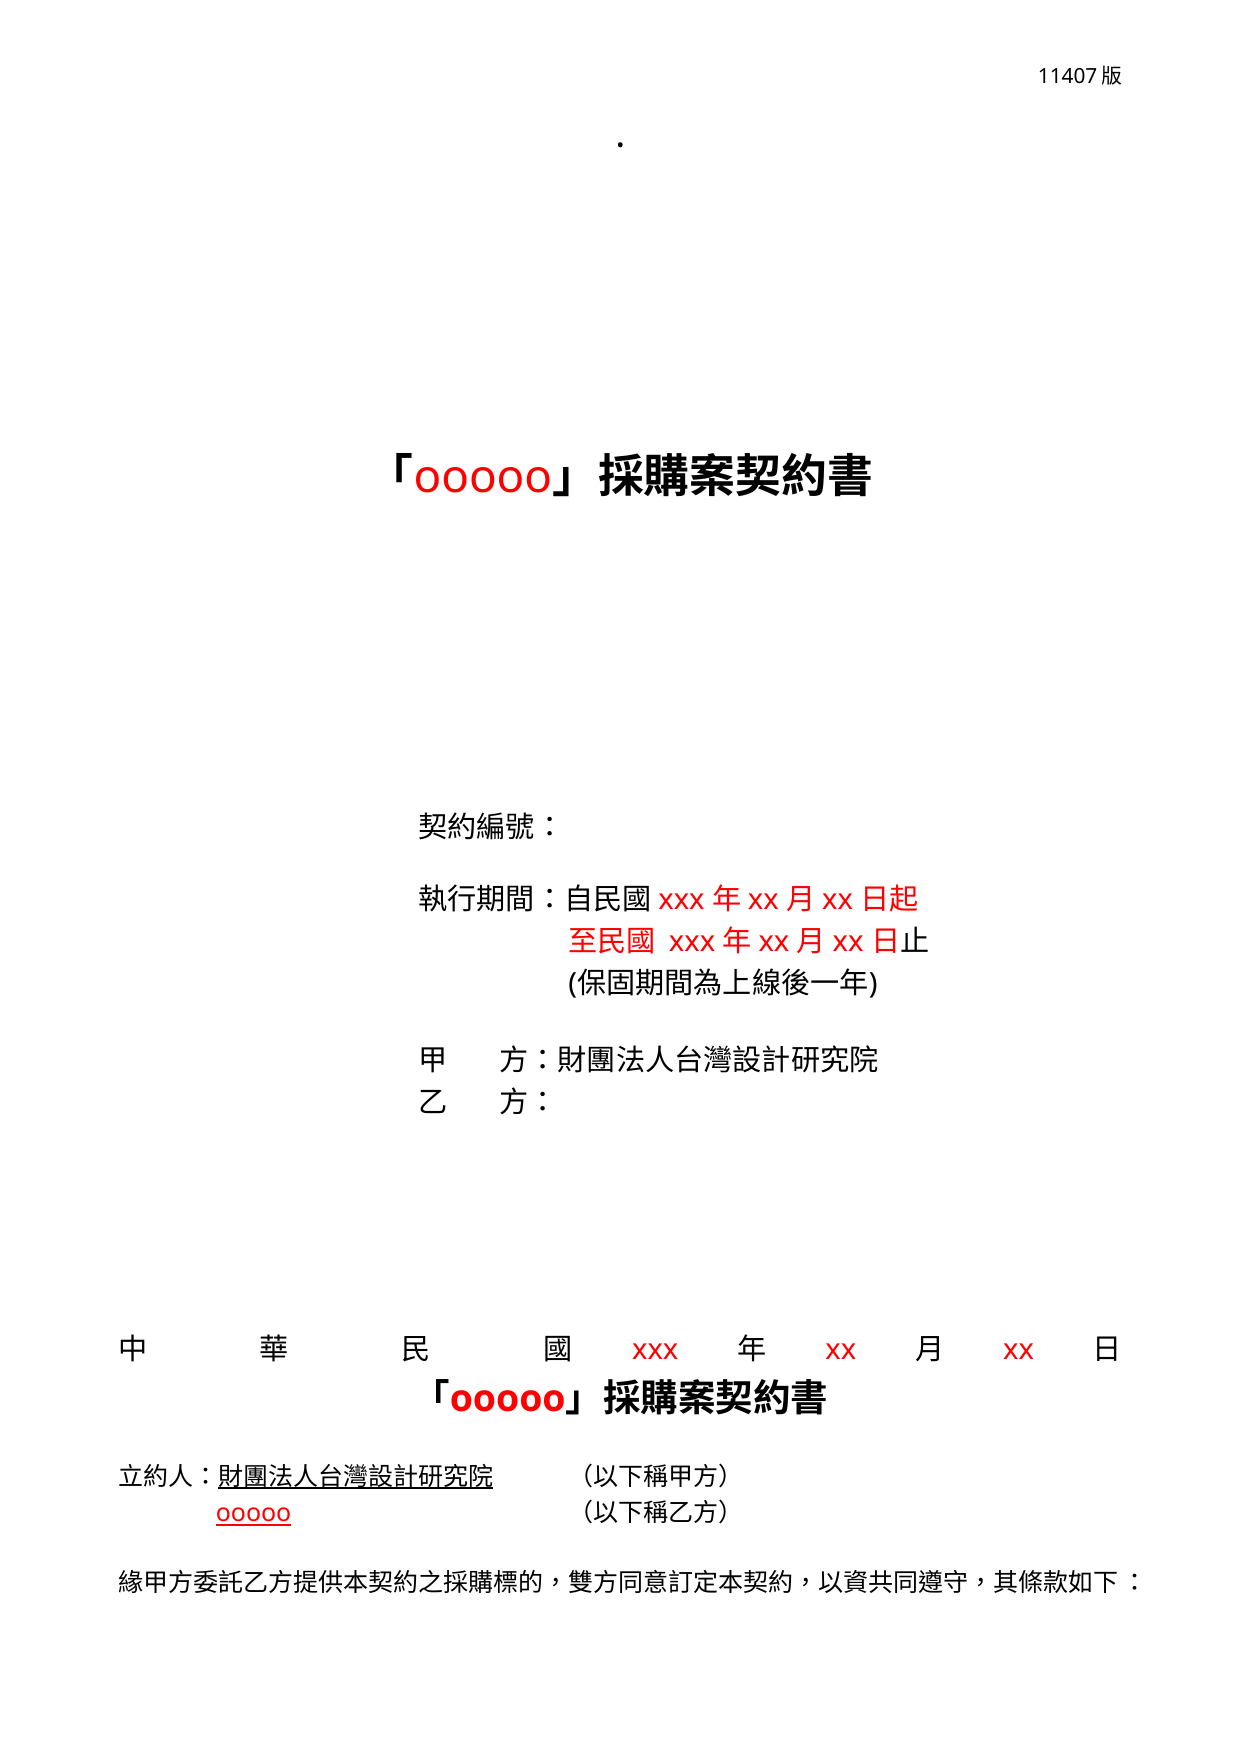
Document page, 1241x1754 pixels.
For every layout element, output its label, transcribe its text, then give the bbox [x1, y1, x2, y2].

text 執行期間：自民國 xxx 年 xx 月 xx 日起 [343, 875, 1122, 918]
text 乙 方： [343, 1079, 1122, 1121]
text · [118, 118, 1122, 169]
text 緣甲方委託乙方提供本契約之採購標的，雙方同意訂定本契約，以資共同遵守，其條款如下： [118, 1563, 1122, 1628]
text 立約人：財團法人台灣設計研究院 （以下稱甲方） [118, 1456, 1122, 1493]
text ooooo （以下稱乙方） [118, 1493, 1122, 1529]
text 「ooooo」採購案契約書 [118, 1368, 1122, 1422]
text 「ooooo」採購案契約書 [118, 439, 1122, 506]
text 契約編號： [343, 804, 1122, 846]
text 至民國 xxx 年 xx 月 xx 日止 [493, 918, 1122, 960]
text 甲 方：財團法人台灣設計研究院 [343, 1036, 1122, 1079]
text 中 華 民 國xxx年xx月xx日 [118, 1325, 1122, 1368]
text (保固期間為上線後一年) [493, 960, 1122, 1002]
